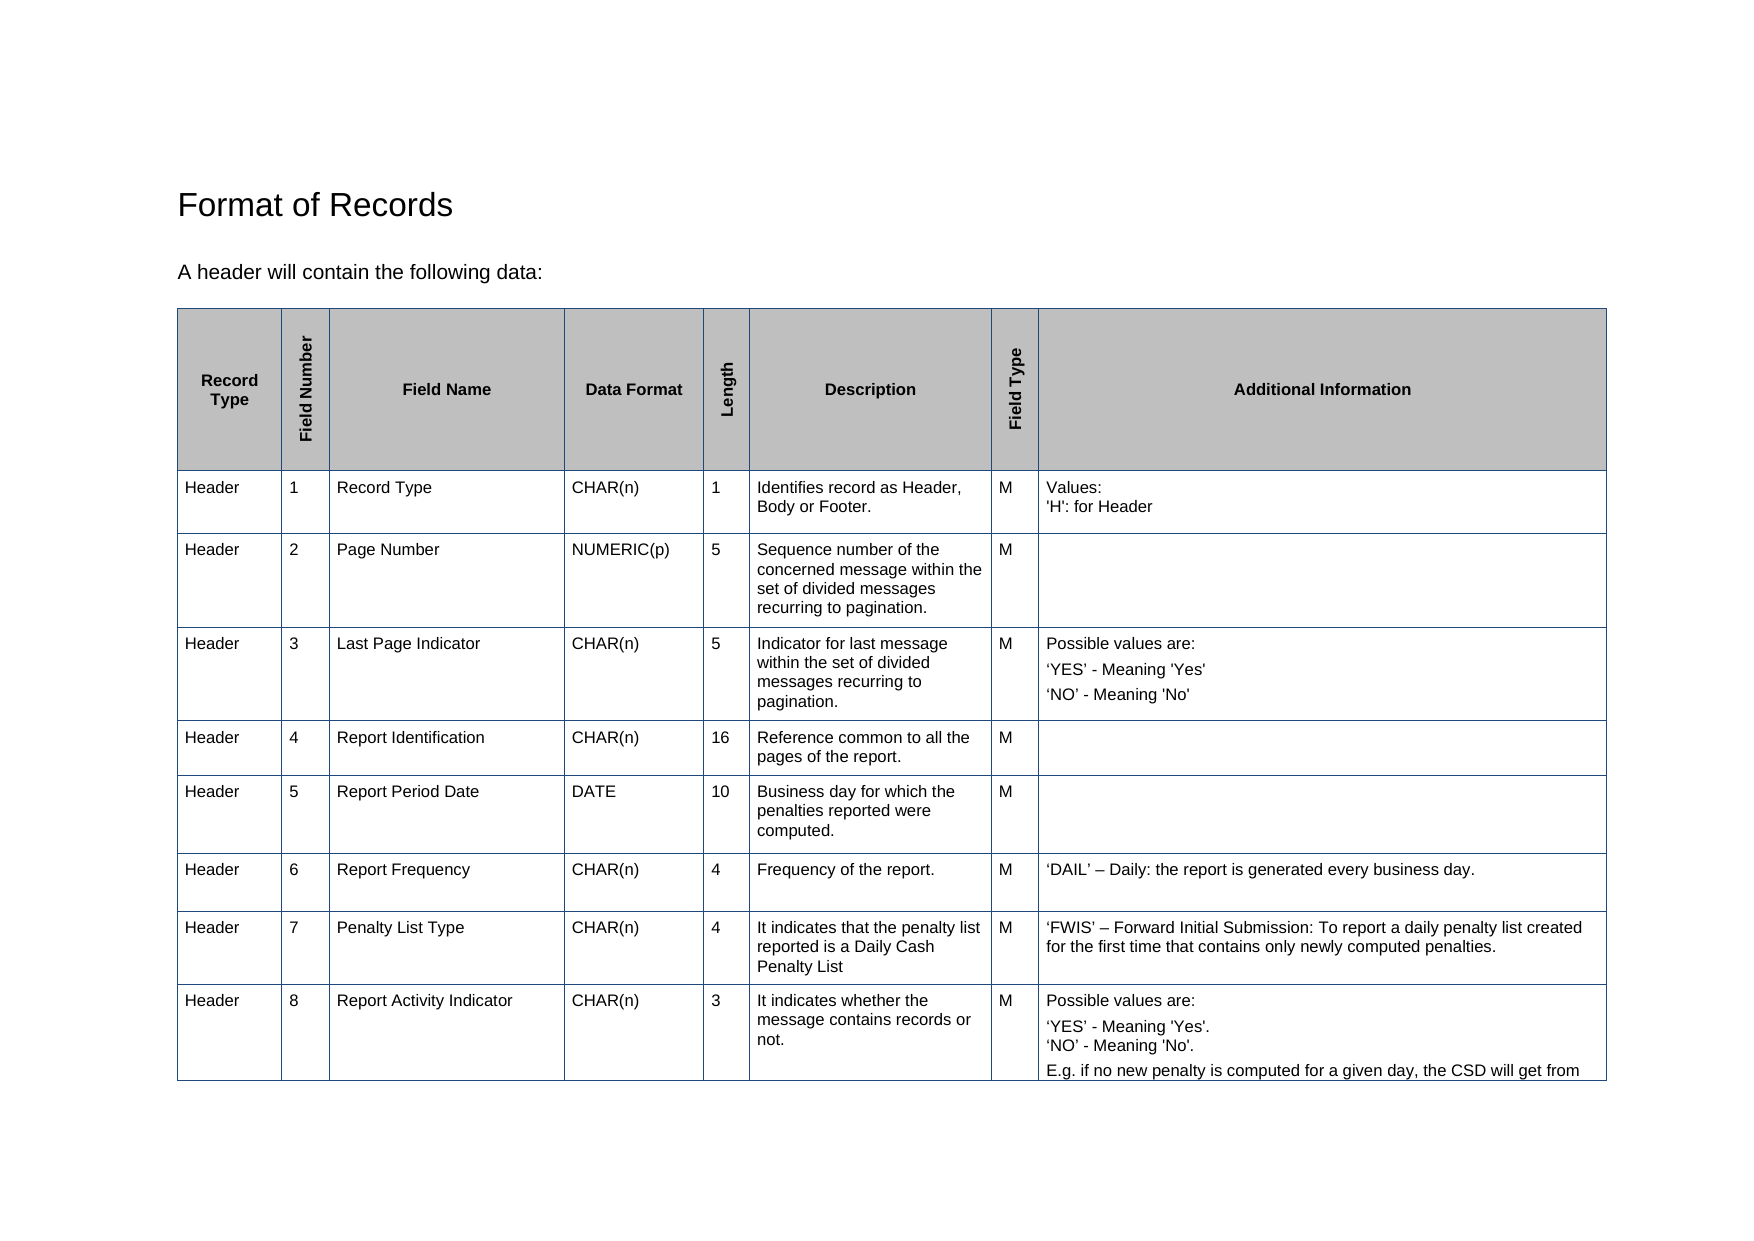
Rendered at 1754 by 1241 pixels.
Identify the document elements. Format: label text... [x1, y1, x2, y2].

table_cell 1 [704, 471, 749, 533]
table_cell CHAR(n) [565, 985, 703, 1080]
table_header Field Number [282, 309, 329, 470]
table_cell [1039, 776, 1606, 853]
table_cell Report Period Date [330, 776, 564, 853]
table_cell 1 [282, 471, 329, 533]
table_cell M [992, 854, 1038, 911]
subtitle Format of Records [177, 185, 1606, 224]
table_cell DATE [565, 776, 703, 853]
table_cell [1039, 721, 1606, 775]
table_cell Report Frequency [330, 854, 564, 911]
table_cell 5 [704, 628, 749, 720]
table_cell Header [178, 912, 281, 984]
table_cell 6 [282, 854, 329, 911]
table_cell M [992, 471, 1038, 533]
table_cell M [992, 985, 1038, 1080]
table_cell M [992, 721, 1038, 775]
table_header Record Type [178, 309, 281, 470]
table_cell Header [178, 854, 281, 911]
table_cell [330, 985, 564, 1080]
table_header Field Name [330, 309, 564, 470]
table_cell M [992, 628, 1038, 720]
table_cell Record Type [330, 471, 564, 533]
table_cell Header [178, 534, 281, 627]
table_cell M [992, 912, 1038, 984]
table_cell ‘FWIS’ – Forward Initial Submission: To report a daily penalty list created for the first time that contains only newly computed penalties. [1039, 912, 1606, 984]
table_cell Indicator for last message within the set of divided messages recurring to pagination. [750, 628, 991, 720]
table_cell 4 [704, 854, 749, 911]
table_cell CHAR(n) [565, 628, 703, 720]
table_cell Possible values are: ‘YES’ - Meaning 'Yes' ‘NO’ - Meaning 'No' [1039, 628, 1606, 720]
table_cell It indicates that the penalty list reported is a Daily Cash Penalty List [750, 912, 991, 984]
table_cell Page Number [330, 534, 564, 627]
table_cell CHAR(n) [565, 471, 703, 533]
table_cell Report Identification [330, 721, 564, 775]
table_cell Header [178, 471, 281, 533]
table_cell Frequency of the report. [750, 854, 991, 911]
table_cell 5 [704, 534, 749, 627]
table_cell Business day for which the penalties reported were computed. [750, 776, 991, 853]
table_cell Sequence number of the concerned message within the set of divided messages recurring to pagination. [750, 534, 991, 627]
table_cell 16 [704, 721, 749, 775]
table_cell CHAR(n) [565, 854, 703, 911]
table_cell Penalty List Type [330, 912, 564, 984]
table_cell 4 [282, 721, 329, 775]
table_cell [750, 985, 991, 1080]
table_header Data Format [565, 309, 703, 470]
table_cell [1039, 985, 1606, 1080]
table_cell CHAR(n) [565, 912, 703, 984]
table_cell 3 [282, 628, 329, 720]
table_cell M [992, 776, 1038, 853]
table_cell NUMERIC(p) [565, 534, 703, 627]
table_cell Values: 'H': for Header [1039, 471, 1606, 533]
table_header Length [704, 309, 749, 470]
table_cell 2 [282, 534, 329, 627]
text A header will contain the following data: [177, 260, 1606, 284]
table_cell Last Page Indicator [330, 628, 564, 720]
table_cell Header [178, 985, 281, 1080]
table_cell 5 [282, 776, 329, 853]
table_header Description [750, 309, 991, 470]
table_cell [1039, 534, 1606, 627]
table_cell Header [178, 721, 281, 775]
table_cell 8 [282, 985, 329, 1080]
table_cell Header [178, 628, 281, 720]
table_cell ‘DAIL’ – Daily: the report is generated every business day. [1039, 854, 1606, 911]
table_cell 7 [282, 912, 329, 984]
table_cell Reference common to all the pages of the report. [750, 721, 991, 775]
table_cell 3 [704, 985, 749, 1080]
table_cell 4 [704, 912, 749, 984]
table_cell Header [178, 776, 281, 853]
table_cell M [992, 534, 1038, 627]
table_header Additional Information [1039, 309, 1606, 470]
table_header Field Type [992, 309, 1038, 470]
table_cell Identifies record as Header, Body or Footer. [750, 471, 991, 533]
table_cell 10 [704, 776, 749, 853]
table_cell CHAR(n) [565, 721, 703, 775]
